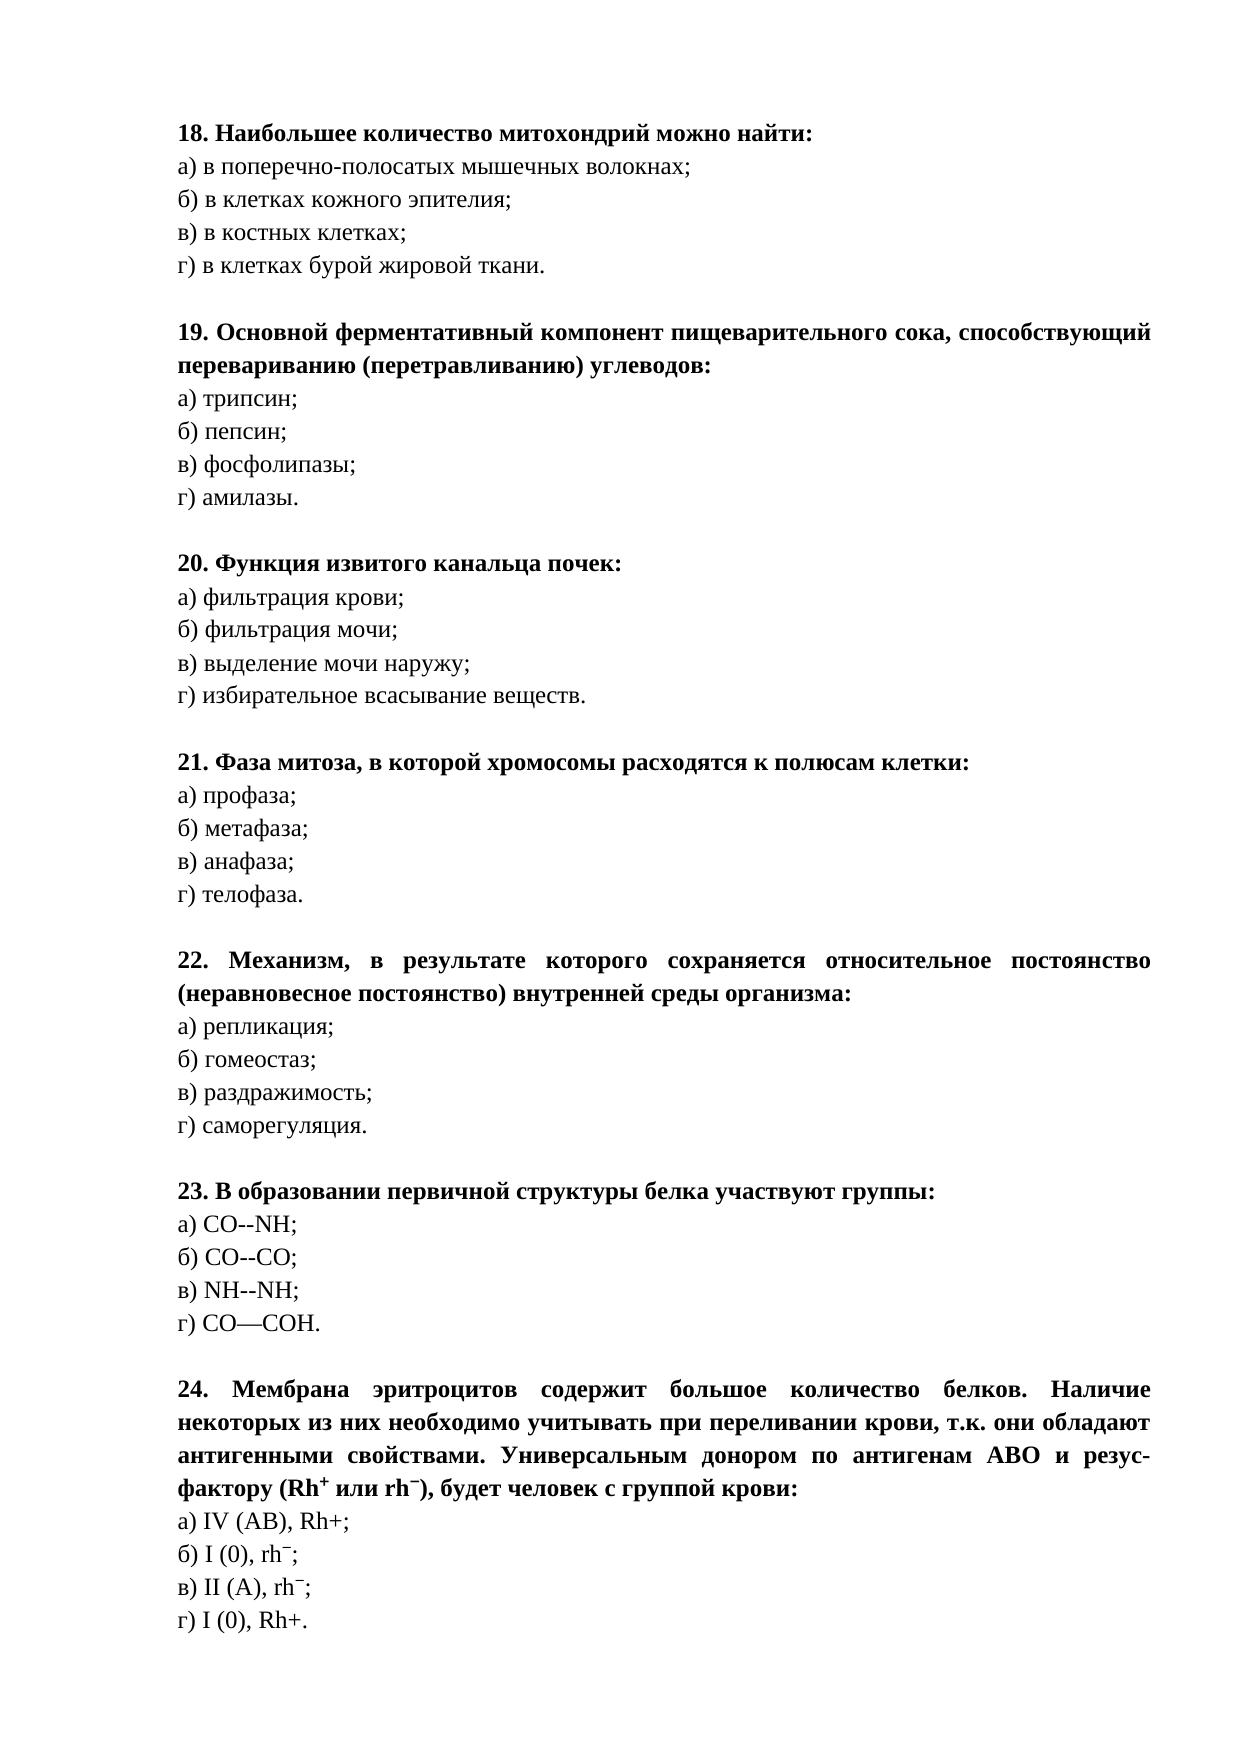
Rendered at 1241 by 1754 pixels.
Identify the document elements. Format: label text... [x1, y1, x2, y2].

text а) в поперечно-полосатых мышечных волокнах; [177, 151, 1093, 180]
text 23. В образовании первичной структуры белка участвуют группы: [177, 1176, 1152, 1205]
text 20. Функция извитого канальца почек: [177, 548, 1152, 577]
text б) I (0), rh⁻; [177, 1539, 1152, 1568]
text г) I (0), Rh+. [177, 1605, 1152, 1634]
text 18. Наибольшее количество митохондрий можно найти: [177, 118, 1152, 147]
text 24. Мембрана эритроцитов содержит большое количество белков. Наличие некоторых из них необходимо учитывать при переливании крови, т.к. они обладают антигенными свойствами. Универсальным донором по антигенам АВО и резус-фактору (Rh⁺ или rh⁻), будет человек с группой крови: [177, 1374, 1152, 1502]
text г) амилазы. [177, 482, 1152, 511]
text г) СО—СОН. [177, 1308, 1152, 1337]
text б) метафаза; [177, 813, 1152, 841]
text 19. Основной ферментативный компонент пищеварительного сока, способствующий перевариванию (перетравливанию) углеводов: [177, 317, 1152, 379]
text 22. Механизм, в результате которого сохраняется относительное постоянство (неравновесное постоянство) внутренней среды организма: [177, 945, 1152, 1007]
text г) телофаза. [177, 879, 1152, 907]
text г) избирательное всасывание веществ. [177, 681, 1152, 709]
text в) выделение мочи наружу; [177, 648, 1152, 676]
text в) NH--NH; [177, 1275, 1152, 1304]
text в) фосфолипазы; [177, 449, 1152, 478]
text б) СО--СО; [177, 1242, 1152, 1271]
text а) фильтрация крови; [177, 582, 1152, 610]
text а) трипсин; [177, 383, 1152, 412]
text б) пепсин; [177, 416, 1152, 445]
text б) фильтрация мочи; [177, 614, 1152, 643]
text а) СО--NН; [177, 1209, 1152, 1238]
text 21. Фаза митоза, в которой хромосомы расходятся к полюсам клетки: [177, 747, 1152, 775]
text в) в костных клетках; [177, 217, 935, 246]
text б) гомеостаз; [177, 1044, 1152, 1073]
text в) II (А), rh⁻; [177, 1572, 1152, 1601]
text а) профаза; [177, 780, 1152, 808]
text а) IV (АВ), Rh+; [177, 1506, 1152, 1535]
text в) раздражимость; [177, 1077, 1152, 1106]
text г) саморегуляция. [177, 1110, 1152, 1139]
text в) анафаза; [177, 846, 1152, 874]
text б) в клетках кожного эпителия; [177, 184, 1093, 213]
text г) в клетках бурой жировой ткани. [177, 250, 1093, 279]
text а) репликация; [177, 1011, 1152, 1039]
